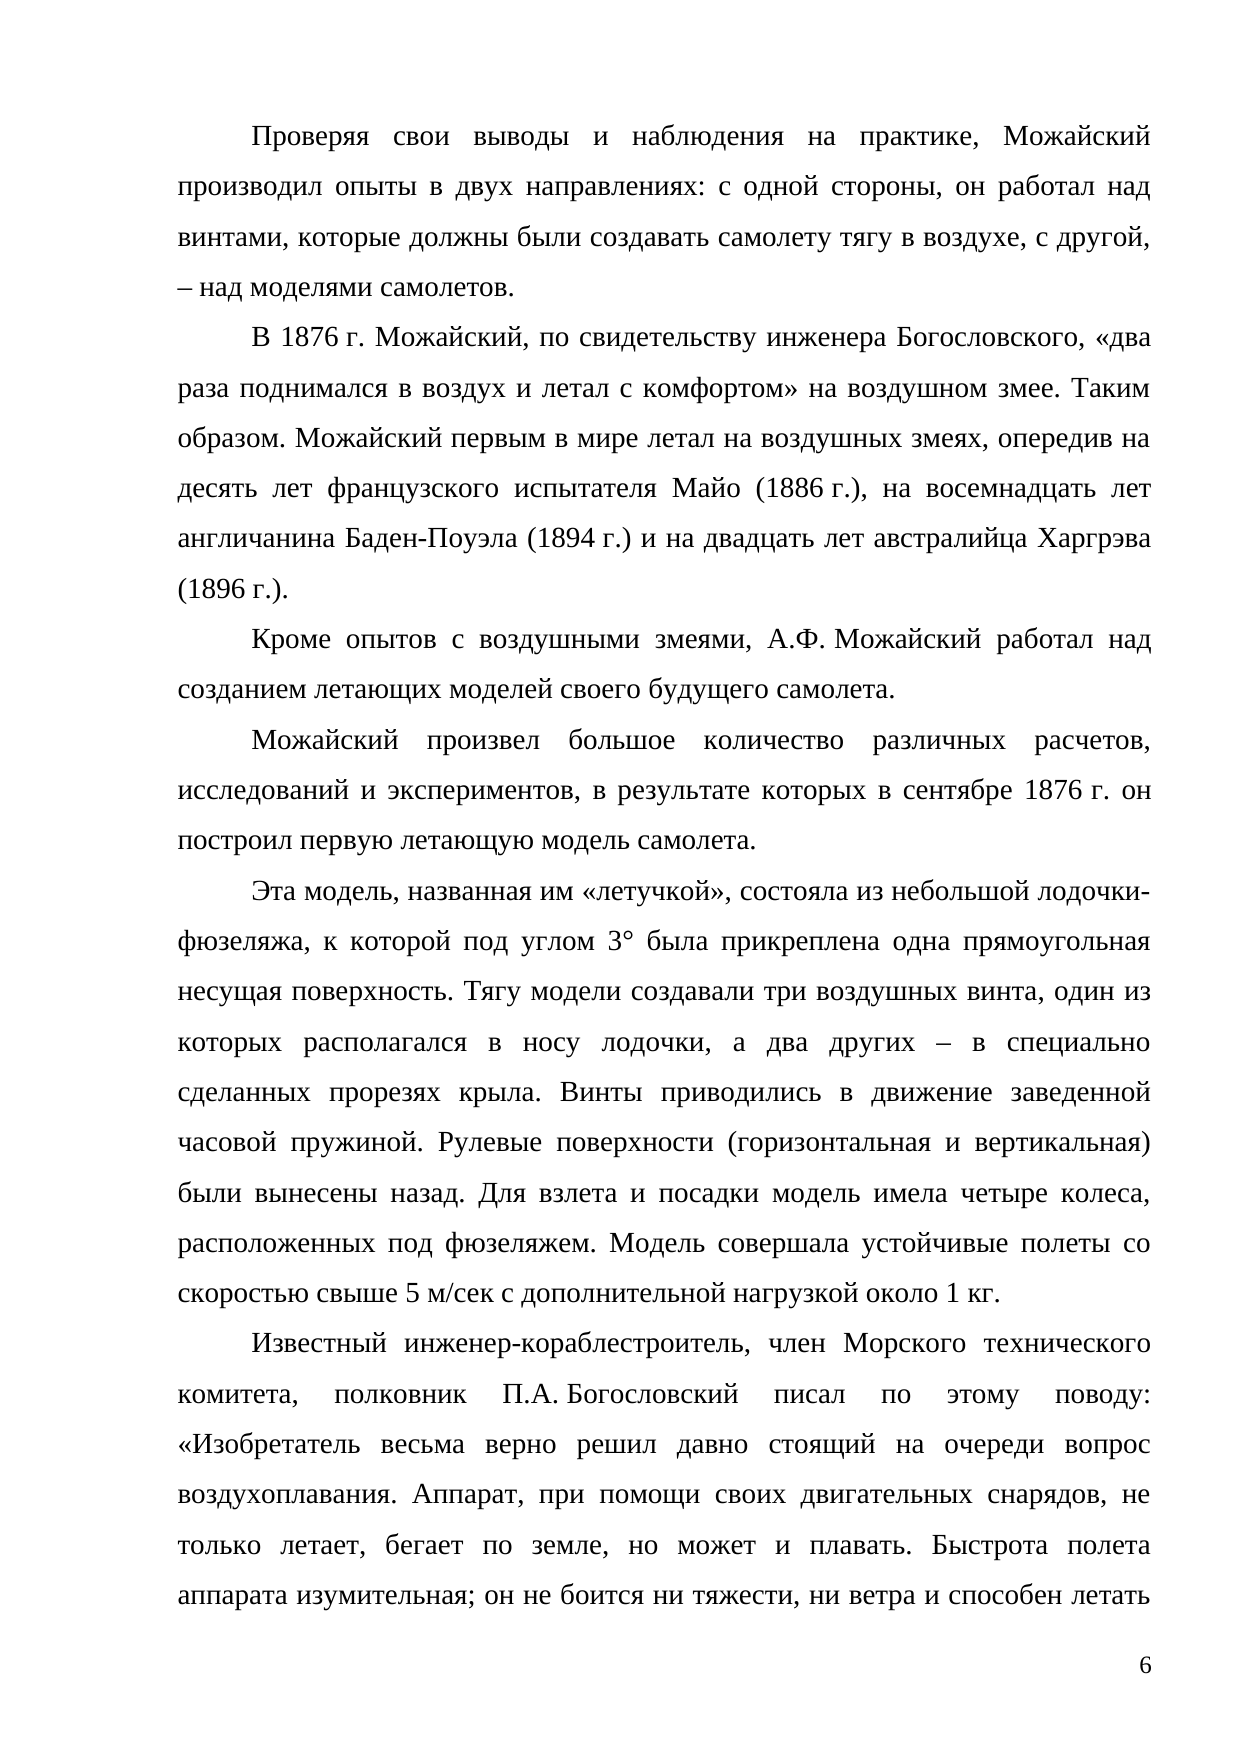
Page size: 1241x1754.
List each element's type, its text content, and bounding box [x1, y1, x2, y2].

text Кроме опытов с воздушными змеями, А.Ф. Можайский работал над созданием летающих моделей своего будущего самолета. [177, 621, 1152, 705]
text В 1876 г. Можайский, по свидетельству инженера Богословского, «два раза поднимался в воздух и летал с комфортом» на воздушном змее. Таким образом. Можайский первым в мире летал на воздушных змеях, опередив на десять лет французского испытателя Майо (1886 г.), на восемнадцать лет англичанина Баден-Поуэла (1894 г.) и на двадцать лет австралийца Харгрэва (1896 г.). [177, 319, 1152, 604]
text Эта модель, названная им «летучкой», состояла из небольшой лодочки-фюзеляжа, к которой под углом 3° была прикреплена одна прямоугольная несущая поверхность. Тягу модели создавали три воздушных винта, один из которых располагался в носу лодочки, а два других – в специально сделанных прорезях крыла. Винты приводились в движение заведенной часовой пружиной. Рулевые поверхности (горизонтальная и вертикальная) были вынесены назад. Для взлета и посадки модель имела четыре колеса, расположенных под фюзеляжем. Модель совершала устойчивые полеты со скоростью свыше 5 м/сек с дополнительной нагрузкой около . [177, 873, 1152, 1309]
text Можайский произвел большое количество различных расчетов, исследований и экспериментов, в результате которых в сентябре 1876 г. он построил первую летающую модель самолета. [177, 722, 1152, 856]
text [177, 1326, 1152, 1611]
text Проверяя свои выводы и наблюдения на практике, Можайский производил опыты в двух направлениях: с одной стороны, он работал над винтами, которые должны были создавать самолету тягу в воздухе, с другой, – над моделями самолетов. [177, 118, 1152, 303]
